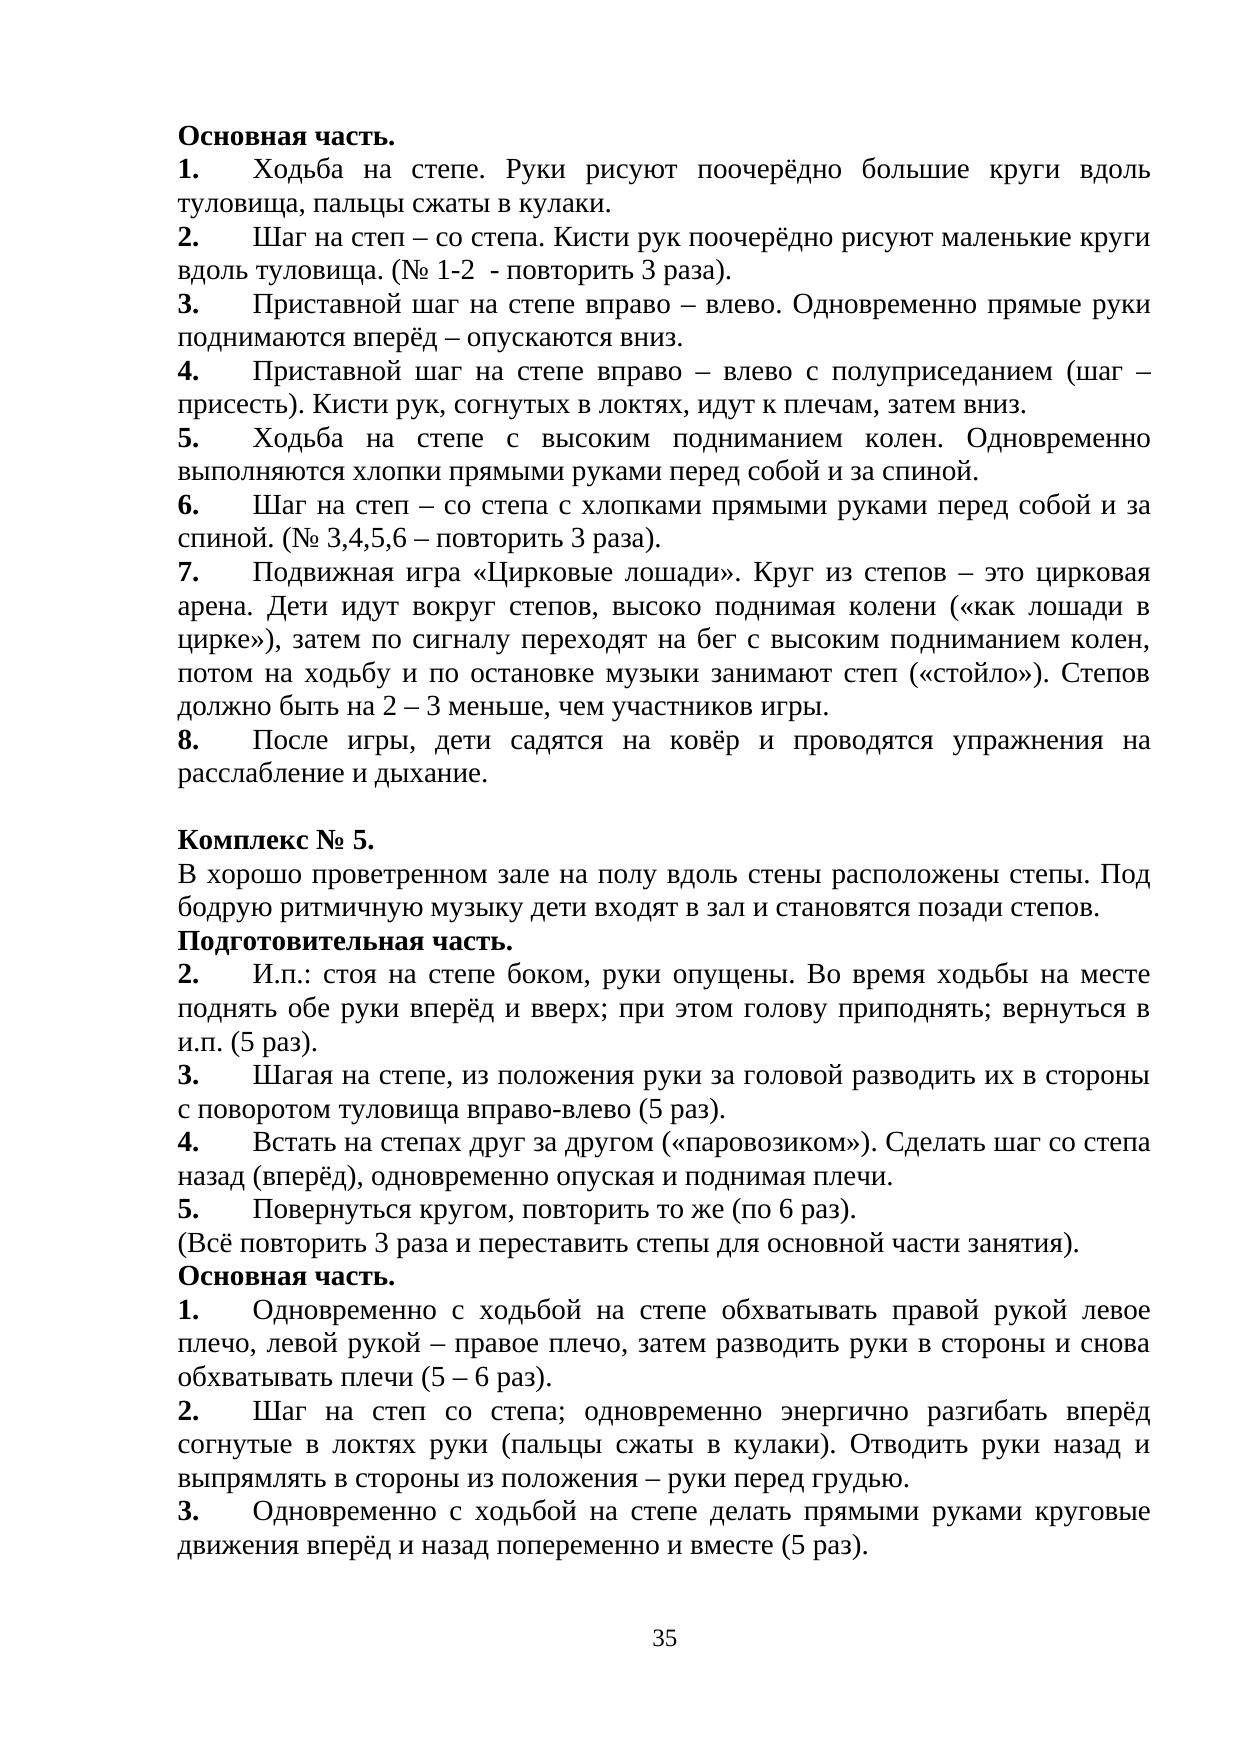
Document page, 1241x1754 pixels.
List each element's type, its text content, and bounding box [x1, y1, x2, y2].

list После игры, дети садятся на ковёр и проводятся упражнения на расслабление и дыхание. [177, 722, 1152, 789]
list Приставной шаг на степе вправо – влево с полуприседанием (шаг – присесть). Кисти рук, согнутых в локтях, идут к плечам, затем вниз. [177, 353, 1152, 420]
list Повернуться кругом, повторить то же (по 6 раз). [177, 1191, 1152, 1225]
list Одновременно с ходьбой на степе обхватывать правой рукой левое плечо, левой рукой – правое плечо, затем разводить руки в стороны и снова обхватывать плечи (5 – 6 раз). [177, 1292, 1152, 1393]
list Подвижная игра «Цирковые лошади». Круг из степов – это цирковая арена. Дети идут вокруг степов, высоко поднимая колени («как лошади в цирке»), затем по сигналу переходят на бег с высоким подниманием колен, потом на ходьбу и по остановке музыки занимают степ («стойло»). Степов должно быть на 2 – 3 меньше, чем участников игры. [177, 554, 1152, 722]
text Основная часть. [177, 1258, 1152, 1292]
list И.п.: стоя на степе боком, руки опущены. Во время ходьбы на месте поднять обе руки вперёд и вверх; при этом голову приподнять; вернуться в и.п. (5 раз). [177, 957, 1152, 1057]
text (Всё повторить 3 раза и переставить степы для основной части занятия). [177, 1225, 1152, 1258]
list Ходьба на степе с высоким подниманием колен. Одновременно выполняются хлопки прямыми руками перед собой и за спиной. [177, 420, 1152, 487]
list Шаг на степ со степа; одновременно энергично разгибать вперёд согнутые в локтях руки (пальцы сжаты в кулаки). Отводить руки назад и выпрямлять в стороны из положения – руки перед грудью. [177, 1393, 1152, 1493]
text Подготовительная часть. [177, 923, 1152, 957]
text Комплекс № 5. [177, 822, 1152, 856]
text Основная часть. [177, 118, 1152, 152]
list Приставной шаг на степе вправо – влево. Одновременно прямые руки поднимаются вперёд – опускаются вниз. [177, 286, 1152, 353]
list Шаг на степ – со степа. Кисти рук поочерёдно рисуют маленькие круги вдоль туловища. (№ 1-2 - повторить 3 раза). [177, 219, 1152, 286]
list Встать на степах друг за другом («паровозиком»). Сделать шаг со степа назад (вперёд), одновременно опуская и поднимая плечи. [177, 1124, 1152, 1191]
list Одновременно с ходьбой на степе делать прямыми руками круговые движения вперёд и назад попеременно и вместе (5 раз). [177, 1493, 1152, 1560]
list Шагая на степе, из положения руки за головой разводить их в стороны с поворотом туловища вправо-влево (5 раз). [177, 1057, 1152, 1124]
text В хорошо проветренном зале на полу вдоль стены расположены степы. Под бодрую ритмичную музыку дети входят в зал и становятся позади степов. [177, 856, 1152, 923]
list Ходьба на степе. Руки рисуют поочерёдно большие круги вдоль туловища, пальцы сжаты в кулаки. [177, 152, 1152, 219]
list Шаг на степ – со степа с хлопками прямыми руками перед собой и за спиной. (№ 3,4,5,6 – повторить 3 раза). [177, 487, 1152, 554]
